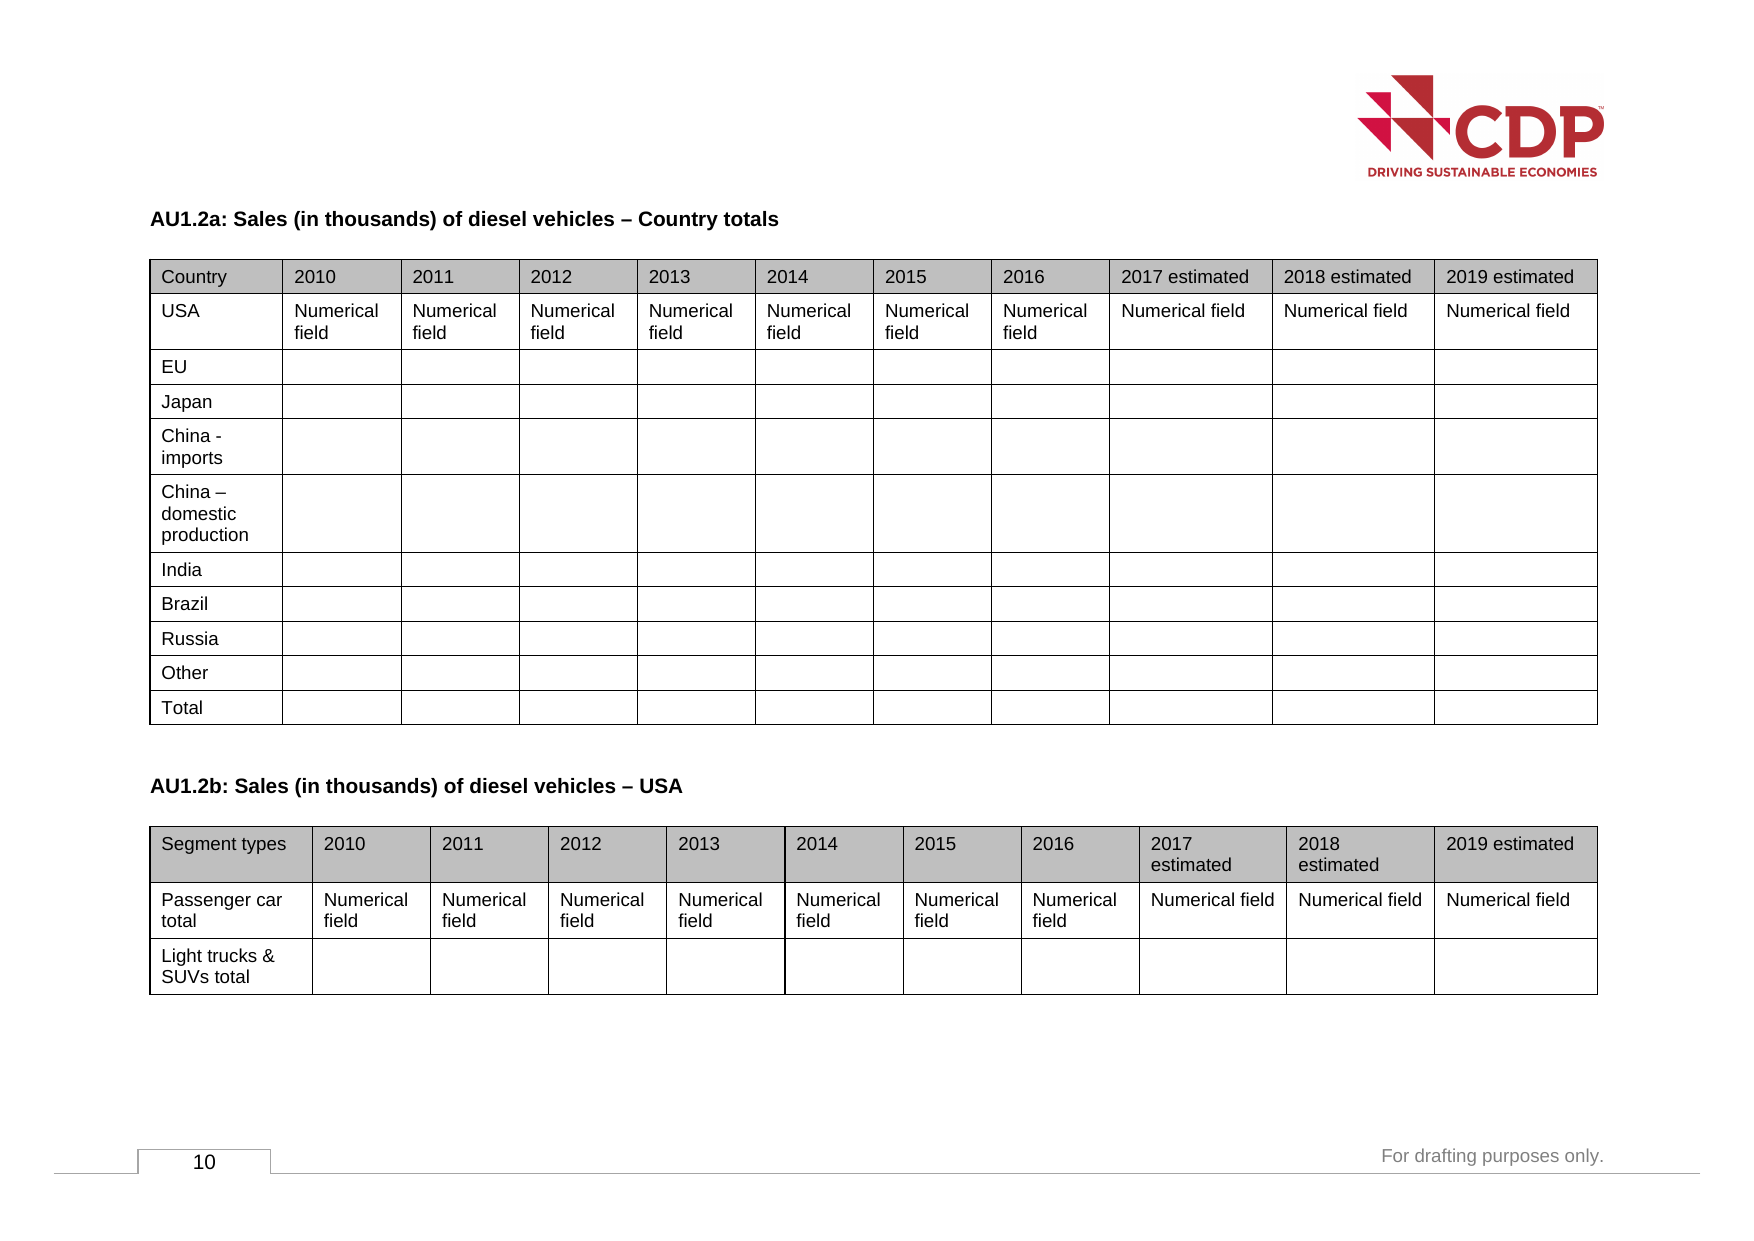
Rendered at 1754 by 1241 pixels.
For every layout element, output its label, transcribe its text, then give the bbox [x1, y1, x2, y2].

table_cell [638, 691, 755, 724]
table_cell [638, 622, 755, 655]
table_cell [756, 691, 873, 724]
table_header 2017 estimated [1140, 827, 1286, 882]
table_cell [1435, 587, 1597, 621]
table_cell [283, 553, 401, 586]
table_header 2016 [1022, 827, 1139, 882]
table_cell [1110, 656, 1272, 689]
table_cell [756, 553, 873, 586]
table_cell [874, 385, 991, 418]
table_cell Numerical field [992, 294, 1109, 349]
table_cell [1110, 553, 1272, 586]
table_cell [874, 553, 991, 586]
table_cell [1287, 939, 1434, 994]
table_cell [756, 656, 873, 689]
table_cell [638, 656, 755, 689]
table_cell [283, 350, 401, 383]
table_cell [756, 587, 873, 621]
table_cell [1273, 587, 1434, 621]
table_cell [1140, 939, 1286, 994]
text AU1.2a: Sales (in thousands) of diesel vehicles – Country totals [150, 207, 1604, 231]
table_cell [402, 385, 519, 418]
table_cell [283, 385, 401, 418]
table_cell Numerical field [1273, 294, 1434, 349]
table_cell [1110, 350, 1272, 383]
table_cell [1110, 622, 1272, 655]
table_cell Numerical field [313, 883, 430, 938]
table_header 2014 [756, 260, 873, 293]
table_cell [638, 419, 755, 474]
table_header 2013 [638, 260, 755, 293]
table_cell [1435, 622, 1597, 655]
table_cell [667, 939, 784, 994]
table_cell [1110, 691, 1272, 724]
table_cell [402, 656, 519, 689]
table_cell [520, 691, 637, 724]
table_cell [756, 475, 873, 552]
table_cell [1273, 622, 1434, 655]
table_cell [992, 656, 1109, 689]
table_header 2016 [992, 260, 1109, 293]
table_cell Light trucks & SUVs total [151, 939, 312, 994]
table_cell [1273, 553, 1434, 586]
table_cell Numerical field [431, 883, 548, 938]
table_cell [992, 350, 1109, 383]
table_header 2010 [283, 260, 401, 293]
table_cell [786, 939, 903, 994]
table_cell [1273, 691, 1434, 724]
table_cell [520, 622, 637, 655]
table_cell [402, 587, 519, 621]
table_cell [992, 691, 1109, 724]
table_cell [1110, 475, 1272, 552]
table_cell [874, 622, 991, 655]
table_cell [283, 622, 401, 655]
table_cell [756, 419, 873, 474]
table_cell [638, 385, 755, 418]
table_cell [756, 385, 873, 418]
table_cell [1435, 656, 1597, 689]
table_cell [520, 385, 637, 418]
table_cell Numerical field [638, 294, 755, 349]
table_cell [1435, 553, 1597, 586]
table_cell [520, 419, 637, 474]
table_cell [549, 939, 666, 994]
table_cell [520, 656, 637, 689]
table_cell Numerical field [520, 294, 637, 349]
table_cell [1273, 475, 1434, 552]
table_cell [638, 553, 755, 586]
table_cell Other [151, 656, 282, 689]
table_cell [402, 419, 519, 474]
table_cell [1110, 587, 1272, 621]
table_cell [402, 691, 519, 724]
table_cell Passenger car total [151, 883, 312, 938]
table_cell Numerical field [1287, 883, 1434, 938]
table_cell Numerical field [402, 294, 519, 349]
table_cell [1435, 939, 1597, 994]
table_cell [904, 939, 1021, 994]
table_cell Numerical field [1140, 883, 1286, 938]
table_cell USA [151, 294, 282, 349]
table_header Country [151, 260, 282, 293]
table_header 2015 [904, 827, 1021, 882]
table_cell [283, 691, 401, 724]
table_header 2010 [313, 827, 430, 882]
table_cell [638, 350, 755, 383]
table_header 2018 estimated [1273, 260, 1434, 293]
table_header 2017 estimated [1110, 260, 1272, 293]
table_cell [1273, 656, 1434, 689]
table_cell [1110, 419, 1272, 474]
table_cell [520, 350, 637, 383]
table_cell China – domestic production [151, 475, 282, 552]
table_cell Numerical field [1110, 294, 1272, 349]
table_cell [431, 939, 548, 994]
table_cell Numerical field [786, 883, 903, 938]
table_cell [1273, 350, 1434, 383]
table_cell [874, 587, 991, 621]
table_header 2019 estimated [1435, 260, 1597, 293]
table_cell [1435, 419, 1597, 474]
table_cell Numerical field [1435, 883, 1597, 938]
table_cell [520, 475, 637, 552]
table_header 2014 [786, 827, 903, 882]
table_cell [402, 475, 519, 552]
table_cell [402, 553, 519, 586]
table_cell [283, 475, 401, 552]
table_cell [283, 656, 401, 689]
table_cell Numerical field [756, 294, 873, 349]
table_cell [874, 656, 991, 689]
table_cell [638, 475, 755, 552]
table_cell Numerical field [1435, 294, 1597, 349]
text AU1.2b: Sales (in thousands) of diesel vehicles – USA [150, 774, 1604, 798]
table_header 2011 [402, 260, 519, 293]
table_header 2012 [520, 260, 637, 293]
table_header 2018 estimated [1287, 827, 1434, 882]
table_cell [402, 622, 519, 655]
table_cell [638, 587, 755, 621]
table_cell [520, 553, 637, 586]
table_cell [1435, 475, 1597, 552]
table_cell [1435, 350, 1597, 383]
table_cell Brazil [151, 587, 282, 621]
table_cell Numerical field [549, 883, 666, 938]
table_header 2011 [431, 827, 548, 882]
table_cell Numerical field [283, 294, 401, 349]
table_cell India [151, 553, 282, 586]
table_cell EU [151, 350, 282, 383]
table_cell [283, 419, 401, 474]
table_cell [756, 622, 873, 655]
table_cell [1273, 385, 1434, 418]
table_cell [756, 350, 873, 383]
table_cell Numerical field [1022, 883, 1139, 938]
table_cell [520, 587, 637, 621]
table_header 2012 [549, 827, 666, 882]
table_cell [874, 350, 991, 383]
table_cell [992, 587, 1109, 621]
table_cell [874, 691, 991, 724]
table_cell China - imports [151, 419, 282, 474]
table_cell [1435, 385, 1597, 418]
table_cell [1273, 419, 1434, 474]
table_cell Total [151, 691, 282, 724]
picture [1355, 73, 1604, 181]
table_cell [313, 939, 430, 994]
table_cell Japan [151, 385, 282, 418]
table_header 2015 [874, 260, 991, 293]
table_cell Numerical field [667, 883, 784, 938]
table_cell [1022, 939, 1139, 994]
table_cell [1110, 385, 1272, 418]
table_cell [992, 419, 1109, 474]
table_header 2013 [667, 827, 784, 882]
table_cell [1435, 691, 1597, 724]
table_cell Numerical field [904, 883, 1021, 938]
table_cell [992, 622, 1109, 655]
table_cell [283, 587, 401, 621]
table_cell [992, 553, 1109, 586]
table_cell [992, 475, 1109, 552]
table_cell [992, 385, 1109, 418]
table_cell [402, 350, 519, 383]
table_cell Russia [151, 622, 282, 655]
table_cell [874, 475, 991, 552]
table_header 2019 estimated [1435, 827, 1597, 882]
table_header Segment types [151, 827, 312, 882]
table_cell [874, 419, 991, 474]
table_cell Numerical field [874, 294, 991, 349]
